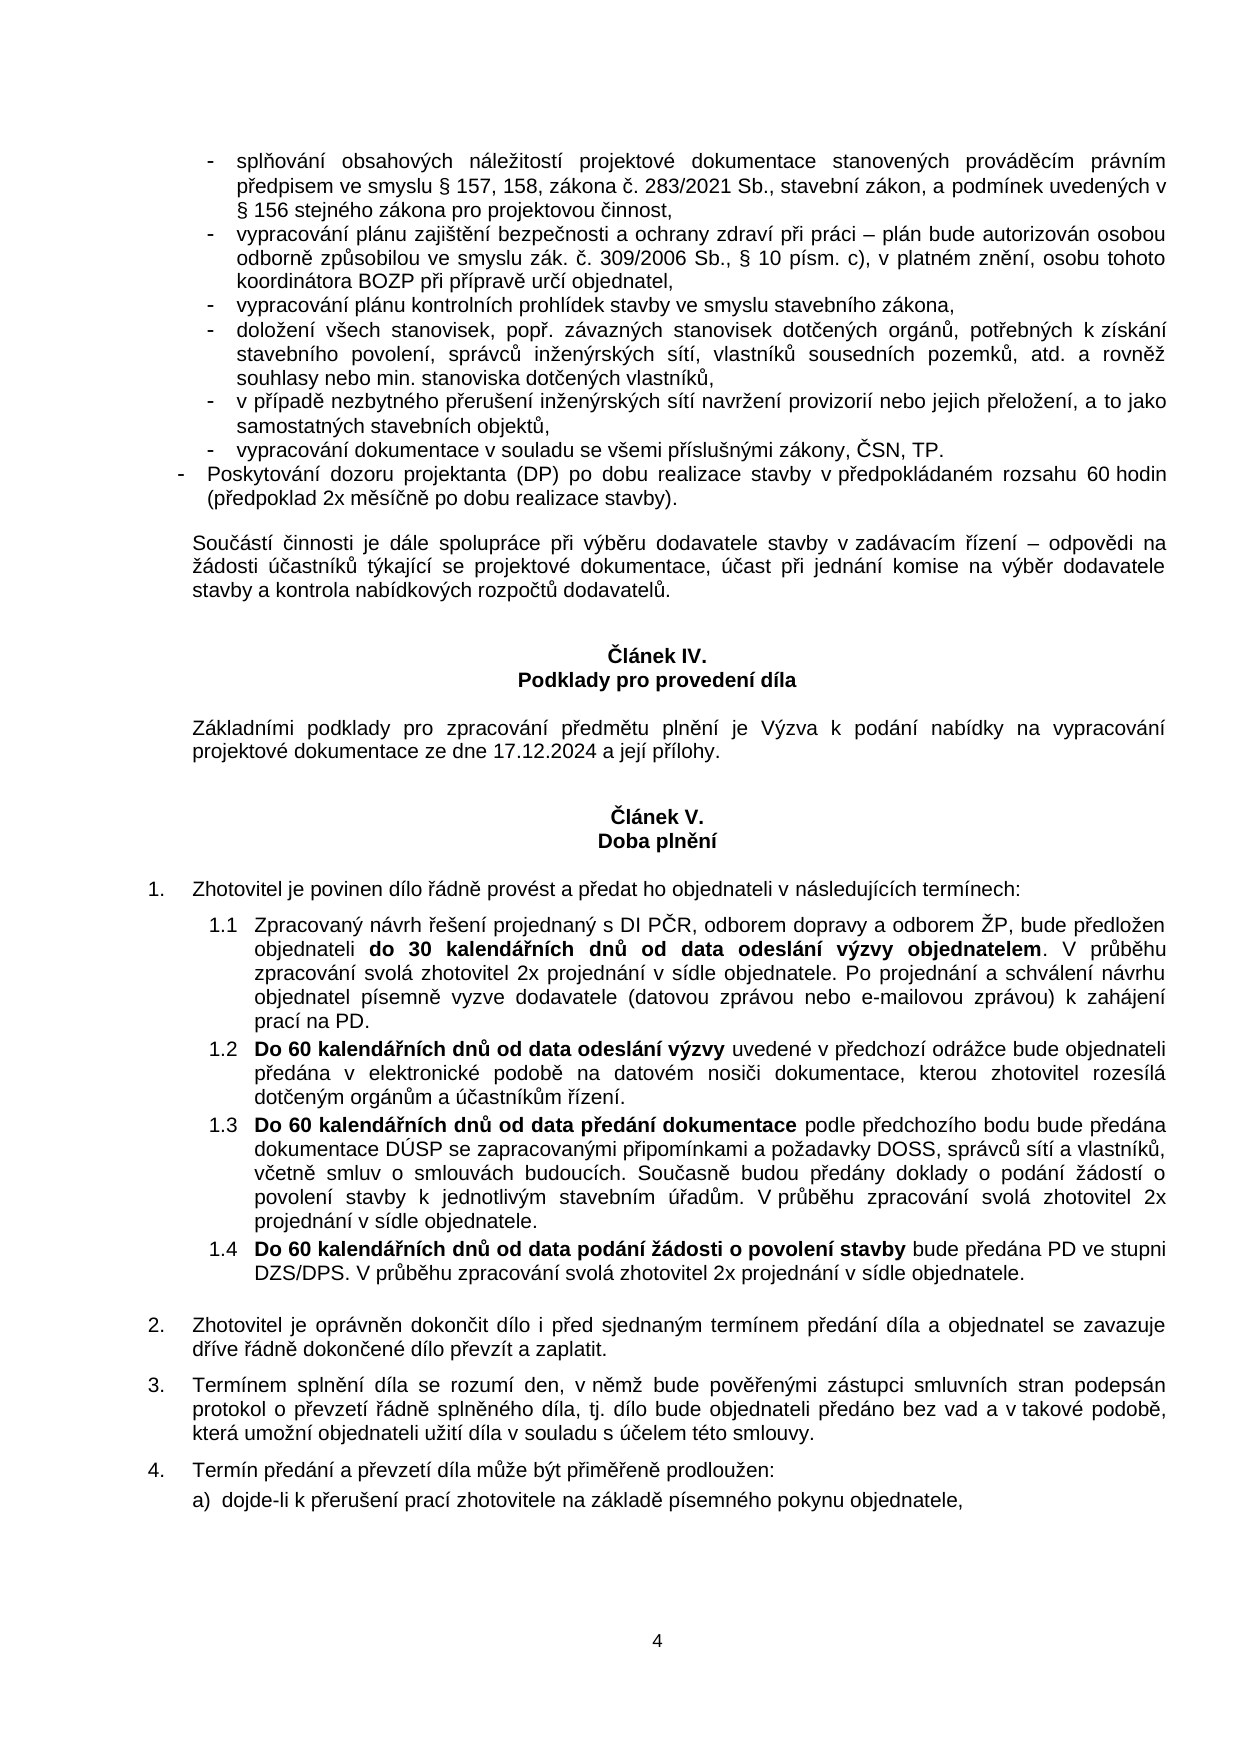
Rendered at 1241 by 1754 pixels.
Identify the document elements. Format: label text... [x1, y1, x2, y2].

list Zpracovaný návrh řešení projednaný s DI PČR, odborem dopravy a odborem ŽP, bude předložen objednateli do 30 kalendářních dnů od data odeslání výzvy objednatelem. V průběhu zpracování svolá zhotovitel 2x projednání v sídle objednatele. Po projednání a schválení návrhu objednatel písemně vyzve dodavatele (datovou zprávou nebo e-mailovou zprávou) k zahájení prací na PD. [208, 913, 1167, 1033]
list splňování obsahových náležitostí projektové dokumentace stanovených prováděcím právním předpisem ve smyslu § 157, 158, zákona č. 283/2021 Sb., stavební zákon, a podmínek uvedených v § 156 stejného zákona pro projektovou činnost, [207, 149, 1167, 221]
list dojde-li k přerušení prací zhotovitele na základě písemného pokynu objednatele, [192, 1488, 1167, 1512]
list Do 60 kalendářních dnů od data podání žádosti o povolení stavby bude předána PD ve stupni DZS/DPS. V průběhu zpracování svolá zhotovitel 2x projednání v sídle objednatele. [208, 1237, 1167, 1285]
list Součástí činnosti je dále spolupráce při výběru dodavatele stavby v zadávacím řízení – odpovědi na žádosti účastníků týkající se projektové dokumentace, účast při jednání komise na výběr dodavatele stavby a kontrola nabídkových rozpočtů dodavatelů. [192, 530, 1167, 602]
list Do 60 kalendářních dnů od data předání dokumentace podle předchozího bodu bude předána dokumentace DÚSP se zapracovanými připomínkami a požadavky DOSS, správců sítí a vlastníků, včetně smluv o smlouvách budoucích. Současně budou předány doklady o podání žádostí o povolení stavby k jednotlivým stavebním úřadům. V průběhu zpracování svolá zhotovitel 2x projednání v sídle objednatele. [208, 1113, 1167, 1233]
list vypracování plánu zajištění bezpečnosti a ochrany zdraví při práci – plán bude autorizován osobou odborně způsobilou ve smyslu zák. č. 309/2006 Sb., § 10 písm. c), v platném znění, osobu tohoto koordinátora BOZP při přípravě určí objednatel, [207, 221, 1167, 293]
list Termín předání a převzetí díla může být přiměřeně prodloužen: [148, 1458, 1167, 1482]
list Zhotovitel je oprávněn dokončit dílo i před sjednaným termínem předání díla a objednatel se zavazuje dříve řádně dokončené dílo převzít a zaplatit. [148, 1313, 1167, 1361]
list Do 60 kalendářních dnů od data odeslání výzvy uvedené v předchozí odrážce bude objednateli předána v elektronické podobě na datovém nosiči dokumentace, kterou zhotovitel rozesílá dotčeným orgánům a účastníkům řízení. [208, 1037, 1167, 1109]
text Základními podklady pro zpracování předmětu plnění je Výzva k podání nabídky na vypracování projektové dokumentace ze dne 17.12.2024 a její přílohy. [192, 715, 1167, 763]
list v případě nezbytného přerušení inženýrských sítí navržení provizorií nebo jejich přeložení, a to jako samostatných stavebních objektů, [207, 389, 1167, 437]
text Článek IV. [148, 643, 1167, 667]
list Termínem splnění díla se rozumí den, v němž bude pověřenými zástupci smluvních stran podepsán protokol o převzetí řádně splněného díla, tj. dílo bude objednateli předáno bez vad a v takové podobě, která umožní objednateli užití díla v souladu s účelem této smlouvy. [148, 1373, 1167, 1445]
list vypracování plánu kontrolních prohlídek stavby ve smyslu stavebního zákona, [207, 293, 1167, 317]
list Zhotovitel je povinen dílo řádně provést a předat ho objednateli v následujících termínech: [148, 876, 1181, 900]
list Poskytování dozoru projektanta (DP) po dobu realizace stavby v předpokládaném rozsahu 60 hodin (předpoklad 2x měsíčně po dobu realizace stavby). [177, 461, 1167, 509]
list vypracování dokumentace v souladu se všemi příslušnými zákony, ČSN, TP. [207, 437, 1167, 461]
list doložení všech stanovisek, popř. závazných stanovisek dotčených orgánů, potřebných k získání stavebního povolení, správců inženýrských sítí, vlastníků sousedních pozemků, atd. a rovněž souhlasy nebo min. stanoviska dotčených vlastníků, [207, 317, 1167, 389]
text Článek V. [148, 804, 1167, 828]
text Podklady pro provedení díla [148, 667, 1167, 691]
text Doba plnění [148, 828, 1167, 852]
